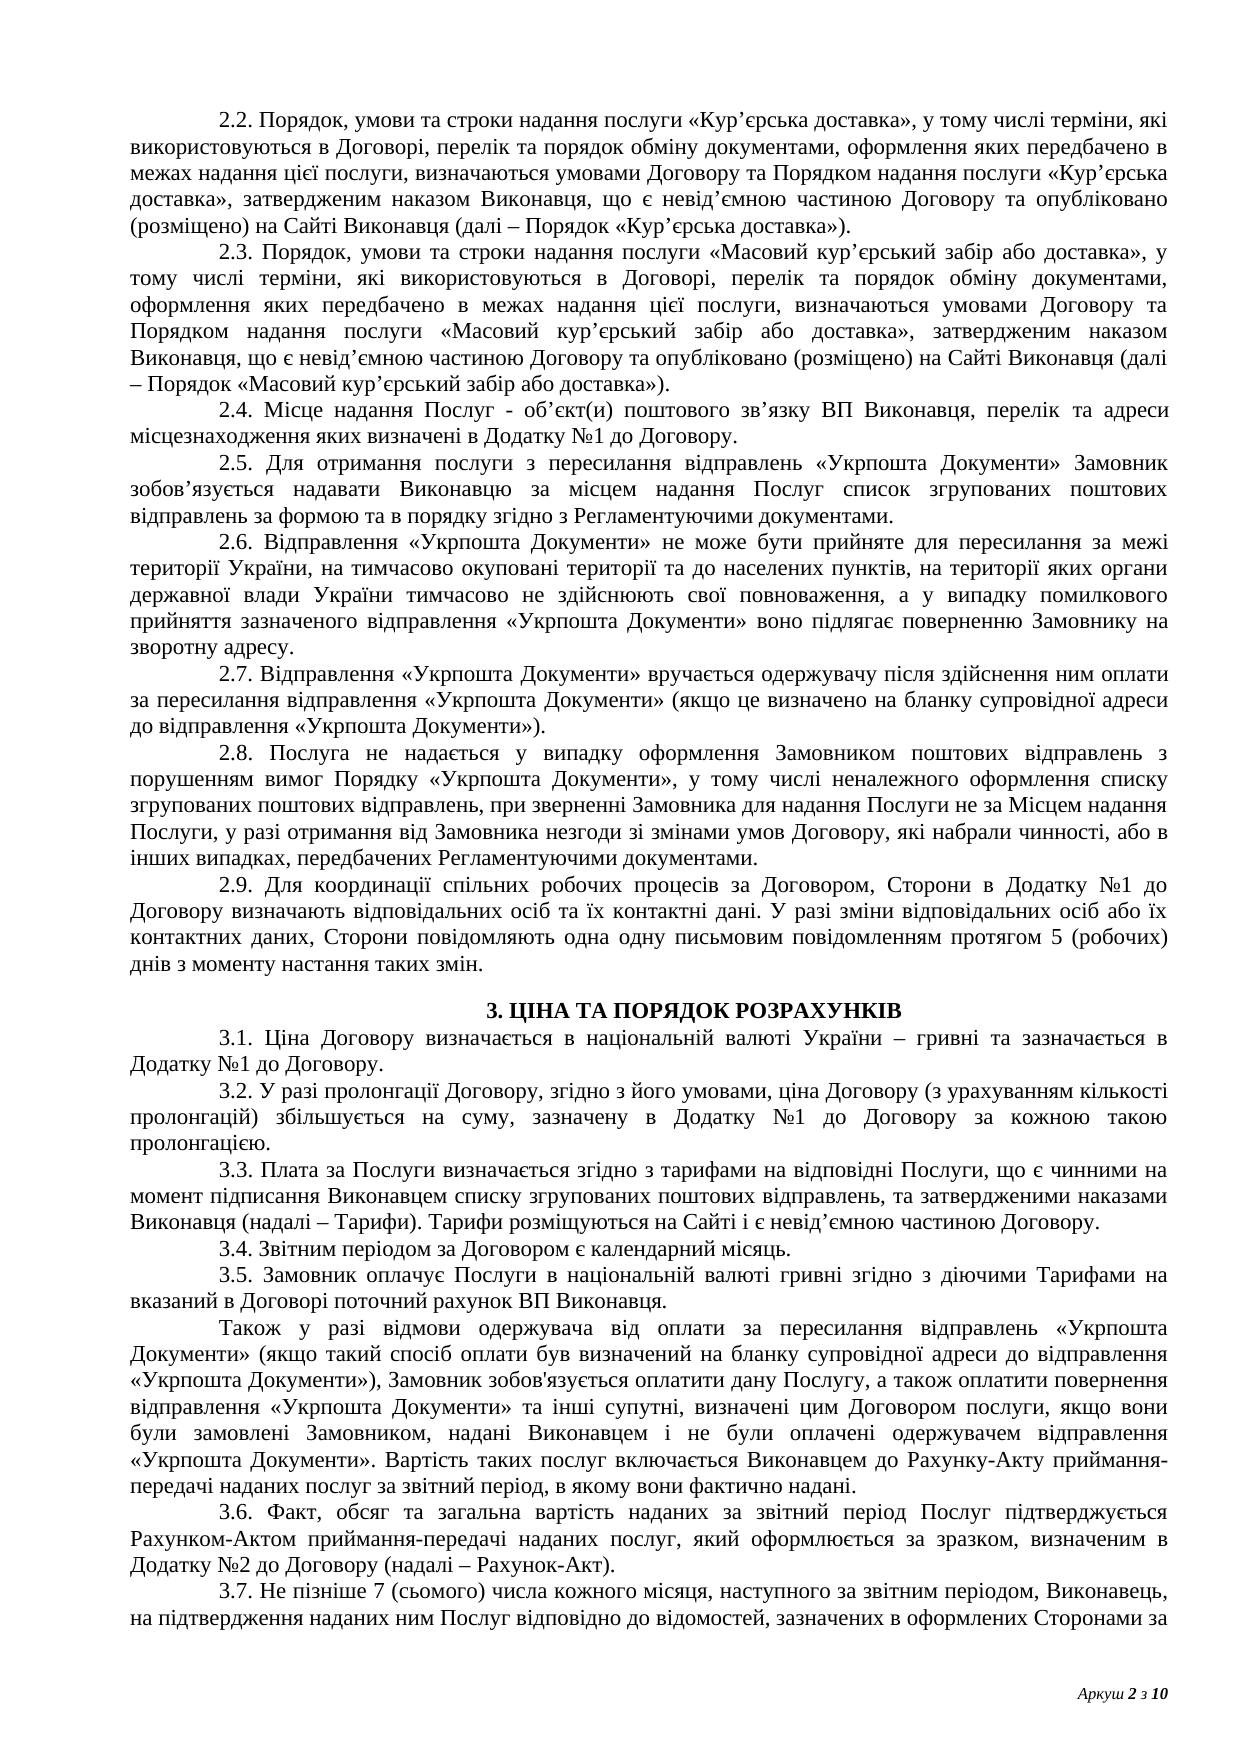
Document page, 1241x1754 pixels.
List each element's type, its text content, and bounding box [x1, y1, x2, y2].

text 2.9. Для координації спільних робочих процесів за Договором, Сторони в Додатку №1 до Договору визначають відповідальних осіб та їх контактні дані. У разі зміни відповідальних осіб або їх контактних даних, Сторони повідомляють одна одну письмовим повідомленням протягом 5 (робочих) днів з моменту настання таких змін. [130, 871, 1169, 976]
text 2.7. Відправлення «Укрпошта Документи» вручається одержувачу після здійснення ним оплати за пересилання відправлення «Укрпошта Документи» (якщо це визначено на бланку супровідної адреси до відправлення «Укрпошта Документи»). [130, 660, 1169, 739]
list 3.3. Плата за Послуги визначається згідно з тарифами на відповідні Послуги, що є чинними на момент підписання Виконавцем списку згрупованих поштових відправлень, та затвердженими наказами Виконавця (надалі – Тарифи). Тарифи розміщуються на Сайті і є невід’ємною частиною Договору. [130, 1156, 1169, 1235]
text 2.3. Порядок, умови та строки надання послуги «Масовий кур’єрський забір або доставка», у тому числі терміни, які використовуються в Договорі, перелік та порядок обміну документами, оформлення яких передбачено в межах надання цієї послуги, визначаються умовами Договору та Порядком надання послуги «Масовий кур’єрський забір або доставка», затвердженим наказом Виконавця, що є невід’ємною частиною Договору та опубліковано (розміщено) на Сайті Виконавця (далі – Порядок «Масовий кур’єрський забір або доставка»). [130, 238, 1169, 396]
text 2.8. Послуга не надається у випадку оформлення Замовником поштових відправлень з порушенням вимог Порядку «Укрпошта Документи», у тому числі неналежного оформлення списку згрупованих поштових відправлень, при зверненні Замовника для надання Послуги не за Місцем надання Послуги, у разі отримання від Замовника незгоди зі змінами умов Договору, які набрали чинності, або в інших випадках, передбачених Регламентуючими документами. [130, 739, 1169, 871]
list 3.6. Факт, обсяг та загальна вартість наданих за звітний період Послуг підтверджується Рахунком-Актом приймання-передачі наданих послуг, який оформлюється за зразком, визначеним в Додатку №2 до Договору (надалі – Рахунок-Акт). [130, 1498, 1169, 1577]
text 3.4. Звітним періодом за Договором є календарний місяць. [130, 1235, 1169, 1261]
text 2.5. Для отримання послуги з пересилання відправлень «Укрпошта Документи» Замовник зобов’язується надавати Виконавцю за місцем надання Послуг список згрупованих поштових відправлень за формою та в порядку згідно з Регламентуючими документами. [130, 449, 1169, 528]
list 3.5. Замовник оплачує Послуги в національній валюті гривні згідно з діючими Тарифами на вказаний в Договорі поточний рахунок ВП Виконавця. [130, 1261, 1169, 1314]
list 3. ЦІНА ТА ПОРЯДОК РОЗРАХУНКІВ [130, 998, 1169, 1024]
list Також у разі відмови одержувача від оплати за пересилання відправлень «Укрпошта Документи» (якщо такий спосіб оплати був визначений на бланку супровідної адреси до відправлення «Укрпошта Документи»), Замовник зобов'язується оплатити дану Послугу, а також оплатити повернення відправлення «Укрпошта Документи» та інші супутні, визначені цим Договором послуги, якщо вони були замовлені Замовником, надані Виконавцем і не були оплачені одержувачем відправлення «Укрпошта Документи». Вартість таких послуг включається Виконавцем до Рахунку-Акту приймання-передачі наданих послуг за звітний період, в якому вони фактично надані. [130, 1314, 1169, 1498]
text 2.4. Місце надання Послуг - об’єкт(и) поштового зв’язку ВП Виконавця, перелік та адреси місцезнаходження яких визначені в Додатку №1 до Договору. [130, 396, 1169, 449]
text 2.2. Порядок, умови та строки надання послуги «Кур’єрська доставка», у тому числі терміни, які використовуються в Договорі, перелік та порядок обміну документами, оформлення яких передбачено в межах надання цієї послуги, визначаються умовами Договору та Порядком надання послуги «Кур’єрська доставка», затвердженим наказом Виконавця, що є невід’ємною частиною Договору та опубліковано (розміщено) на Сайті Виконавця (далі – Порядок «Кур’єрська доставка»). [130, 106, 1169, 238]
list 3.1. Ціна Договору визначається в національній валюті України – гривні та зазначається в Додатку №1 до Договору. [130, 1024, 1169, 1077]
list 3.2. У разі пролонгації Договору, згідно з його умовами, ціна Договору (з урахуванням кількості пролонгацій) збільшується на суму, зазначену в Додатку №1 до Договору за кожною такою пролонгацією. [130, 1077, 1169, 1156]
text 2.6. Відправлення «Укрпошта Документи» не може бути прийняте для пересилання за межі території України, на тимчасово окуповані території та до населених пунктів, на території яких органи державної влади України тимчасово не здійснюють свої повноваження, а у випадку помилкового прийняття зазначеного відправлення «Укрпошта Документи» воно підлягає поверненню Замовнику на зворотну адресу. [130, 528, 1169, 660]
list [130, 1577, 1169, 1630]
